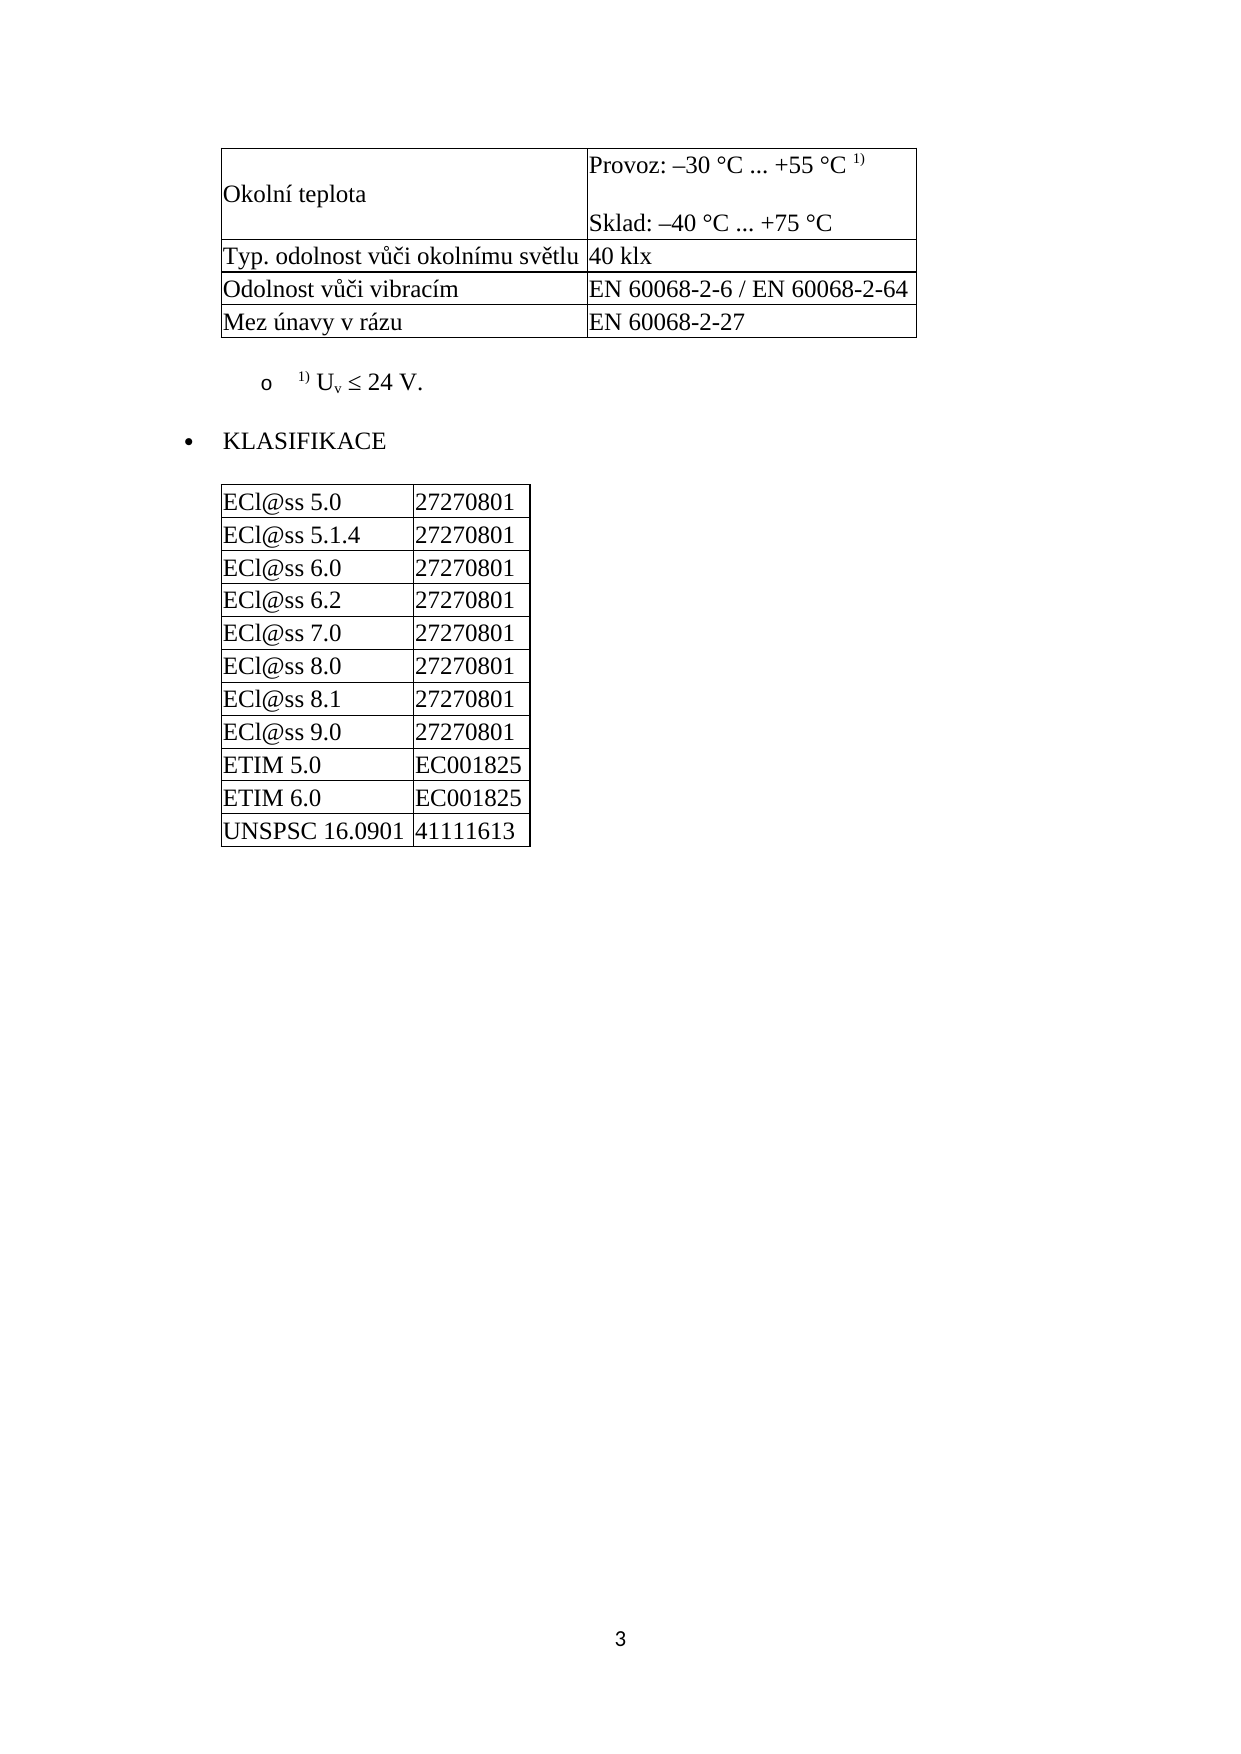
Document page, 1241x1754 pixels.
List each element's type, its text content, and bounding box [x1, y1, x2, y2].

table_header 27270801 [414, 485, 529, 517]
table_cell ECl@ss 7.0 [222, 617, 413, 649]
table_cell 27270801 [414, 617, 529, 649]
table_header Okolní teplota [222, 149, 587, 238]
table_cell ETIM 6.0 [222, 781, 413, 813]
table_cell ETIM 5.0 [222, 749, 413, 780]
table_cell ECl@ss 8.0 [222, 650, 413, 682]
table_header ECl@ss 5.0 [222, 485, 413, 517]
table_cell 41111613 [414, 814, 529, 846]
table_cell 27270801 [414, 650, 529, 682]
table_cell EN 60068-2-27 [588, 305, 916, 337]
table_cell 27270801 [414, 551, 529, 583]
table_cell 27270801 [414, 716, 529, 747]
table_cell UNSPSC 16.0901 [222, 814, 413, 846]
table_cell ECl@ss 8.1 [222, 683, 413, 714]
table_cell Odolnost vůči vibracím [222, 273, 587, 304]
table_cell EC001825 [414, 781, 529, 813]
table_cell ECl@ss 9.0 [222, 716, 413, 747]
table_cell ECl@ss 6.2 [222, 584, 413, 616]
table_cell EN 60068-2-6 / EN 60068-2-64 [588, 273, 916, 304]
table_cell Typ. odolnost vůči okolnímu světlu [222, 240, 587, 271]
table_cell 27270801 [414, 518, 529, 550]
list Klasifikace [185, 426, 1092, 455]
table_cell 27270801 [414, 584, 529, 616]
table_cell ECl@ss 6.0 [222, 551, 413, 583]
table_cell EC001825 [414, 749, 529, 780]
table_cell Mez únavy v rázu [222, 305, 587, 337]
table_cell 40 klx [588, 240, 916, 271]
table_cell 27270801 [414, 683, 529, 714]
list 1) Uv ≤ 24 V. [260, 367, 1092, 397]
table_cell ECl@ss 5.1.4 [222, 518, 413, 550]
table_header Provoz: –30 °C ... +55 °C 1) Sklad: –40 °C ... +75 °C [588, 149, 916, 238]
